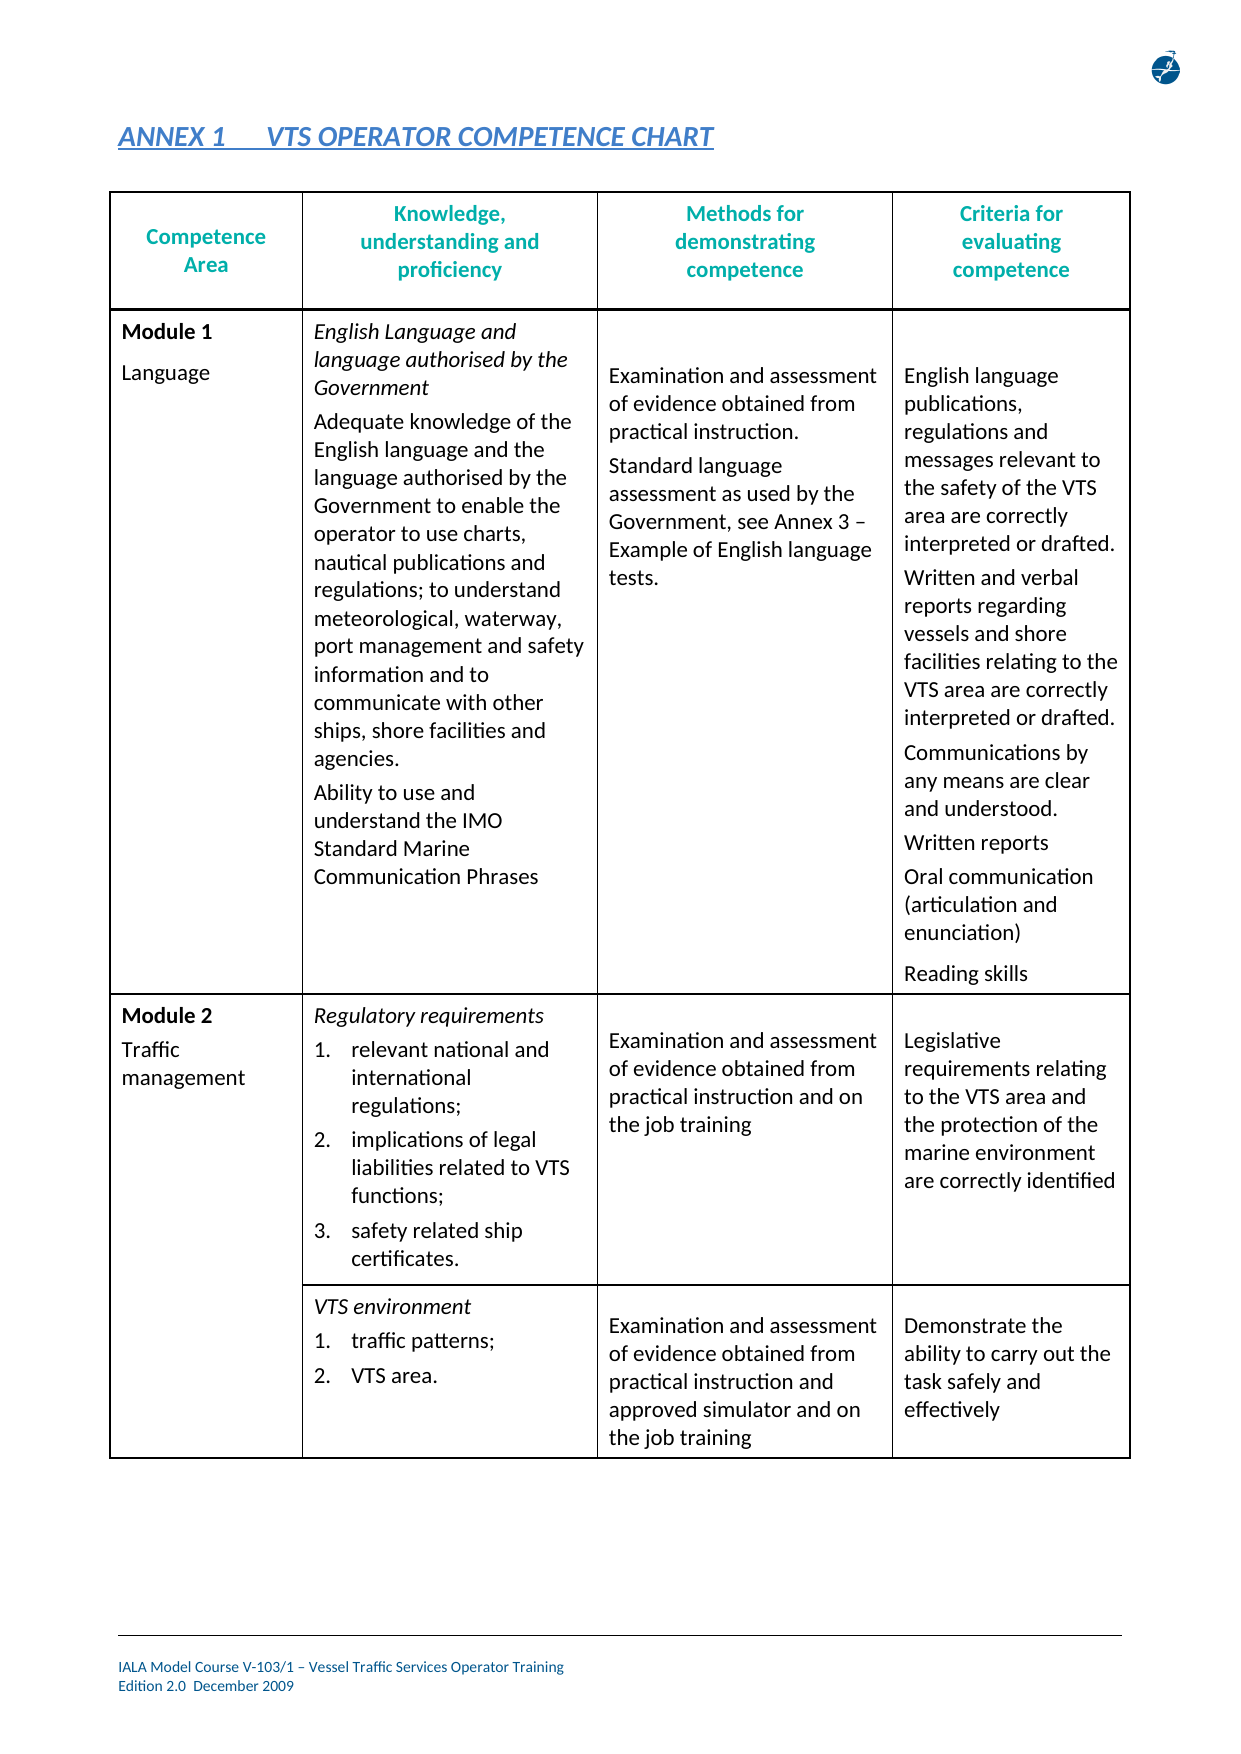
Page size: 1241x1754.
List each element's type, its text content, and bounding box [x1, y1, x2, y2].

table_cell Module 2 Traffic management [111, 995, 302, 1284]
table_header Competence Area [111, 193, 302, 308]
table_header Methods for demonstrating competence [598, 193, 892, 308]
table_cell VTS environment traffic patterns; VTS area. [303, 1286, 597, 1457]
table_header Criteria for evaluating competence [893, 193, 1129, 308]
table_cell Demonstrate the ability to carry out the task safely and effectively [893, 1286, 1129, 1457]
table_cell [111, 1284, 302, 1457]
table_cell Regulatory requirements relevant national and international regulations; implications of legal liabilities related to VTS functions; safety related ship certificates. [303, 995, 597, 1284]
table_cell English language publications, regulations and messages relevant to the safety of the VTS area are correctly interpreted or drafted. Written and verbal reports regarding vessels and shore facilities relating to the VTS area are correctly interpreted or drafted. Communications by any means are clear and understood. Written reports Oral communication (articulation and enunciation) Reading skills [893, 311, 1129, 993]
table_cell Legislative requirements relating to the VTS area and the protection of the marine environment are correctly identified [893, 995, 1129, 1284]
table_header Knowledge, understanding and proficiency [303, 193, 597, 308]
text VTS Operator Competence chart [118, 118, 1122, 154]
table_cell Examination and assessment of evidence obtained from practical instruction. Standard language assessment as used by the Government, see Annex 3 – Example of English language tests. [598, 311, 892, 993]
table_cell Module 1 Language [111, 311, 302, 993]
table_cell Examination and assessment of evidence obtained from practical instruction and on the job training [598, 995, 892, 1284]
picture [1120, 0, 1239, 119]
table_cell Examination and assessment of evidence obtained from practical instruction and approved simulator and on the job training [598, 1286, 892, 1457]
table_cell English Language and language authorised by the Government Adequate knowledge of the English language and the language authorised by the Government to enable the operator to use charts, nautical publications and regulations; to understand meteorological, waterway, port management and safety information and to communicate with other ships, shore facilities and agencies. Ability to use and understand the IMO Standard Marine Communication Phrases [303, 311, 597, 993]
